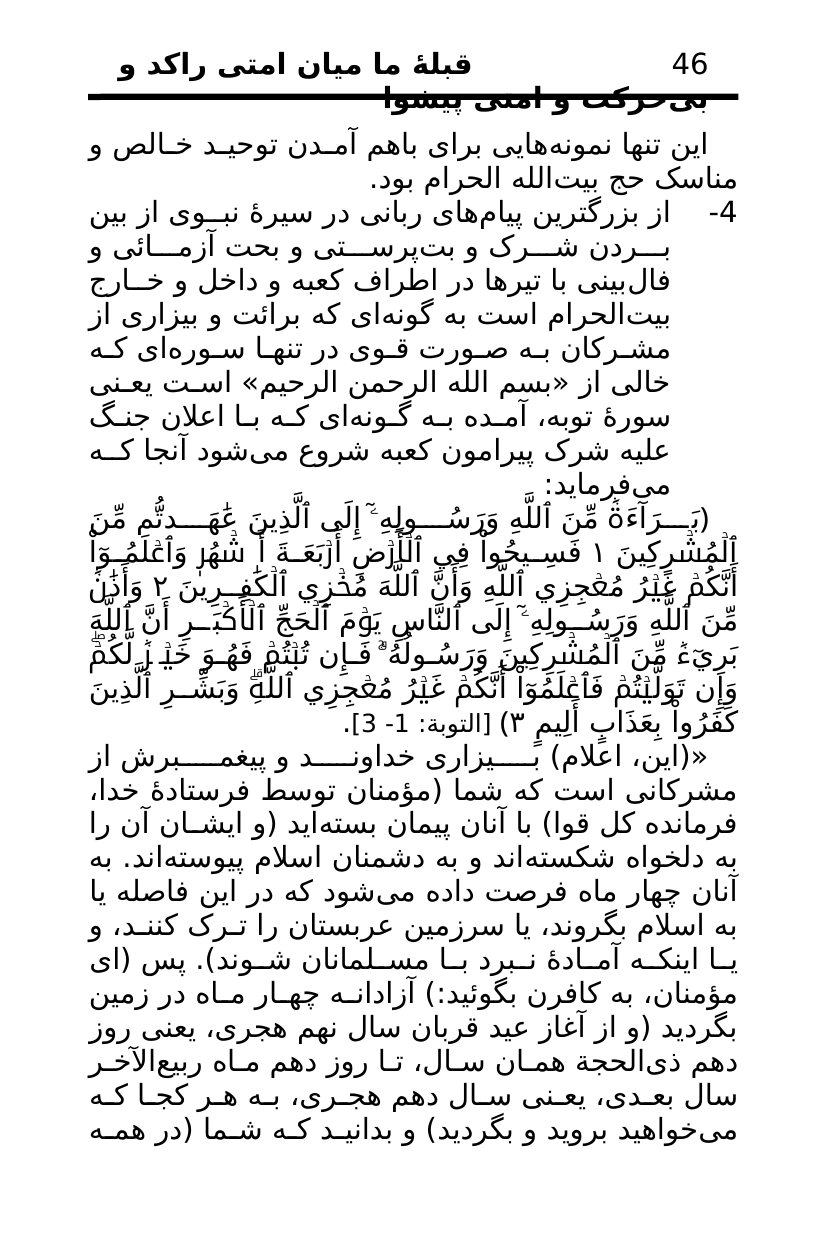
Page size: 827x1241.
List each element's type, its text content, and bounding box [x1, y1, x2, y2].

text ﴿بَرَآءَةٞ مِّنَ ٱللَّهِ وَرَسُولِهِۦٓ إِلَى ٱلَّذِينَ عَٰهَدتُّم مِّنَ ٱلۡمُشۡرِكِينَ ١ فَسِيحُواْ فِي ٱلۡأَرۡضِ أَرۡبَعَةَ أَشۡهُرٖ وَٱعۡلَمُوٓاْ أَنَّكُمۡ غَيۡرُ مُعۡجِزِي ٱللَّهِ وَأَنَّ ٱللَّهَ مُخۡزِي ٱلۡكَٰفِرِينَ ٢ وَأَذَٰنٞ مِّنَ ٱللَّهِ وَرَسُولِهِۦٓ إِلَى ٱلنَّاسِ يَوۡمَ ٱلۡحَجِّ ٱلۡأَكۡبَرِ أَنَّ ٱللَّهَ بَرِيٓءٞ مِّنَ ٱلۡمُشۡرِكِينَ وَرَسُولُهُۥۚ فَإِن تُبۡتُمۡ فَهُوَ خَيۡرٞ لَّكُمۡۖ وَإِن تَوَلَّيۡتُمۡ فَٱعۡلَمُوٓاْ أَنَّكُمۡ غَيۡرُ مُعۡجِزِي ٱللَّهِۗ وَبَشِّرِ ٱلَّذِينَ كَفَرُواْ بِعَذَابٍ أَلِيمٍ ٣﴾ [التوبة: 1- 3]. [89, 501, 738, 739]
list از بزرگترین پیام‌های ربانی در سیرۀ نبوی از بین بردن شرک و بت‌پرستی و بحت آزمائی و فال‌بینی با تیرها در اطراف کعبه و داخل و خارج بیت‌الحرام است به گونه‌ای که برائت و بیزاری از مشرکان به صورت قوی در تنها سوره‌ای که خالی از «بسم الله الرحمن الرحیم» است یعنی سورۀ توبه، آمده به گونه‌ای که با اعلان جنگ علیه شرک پیرامون کعبه شروع می‌شود آنجا که می‌فرماید: [89, 196, 708, 501]
text این تنها نمونه‌هایی برای باهم آمدن توحید خالص و مناسک حج بیت‌الله الحرام بود. [89, 128, 738, 196]
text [89, 739, 738, 1146]
